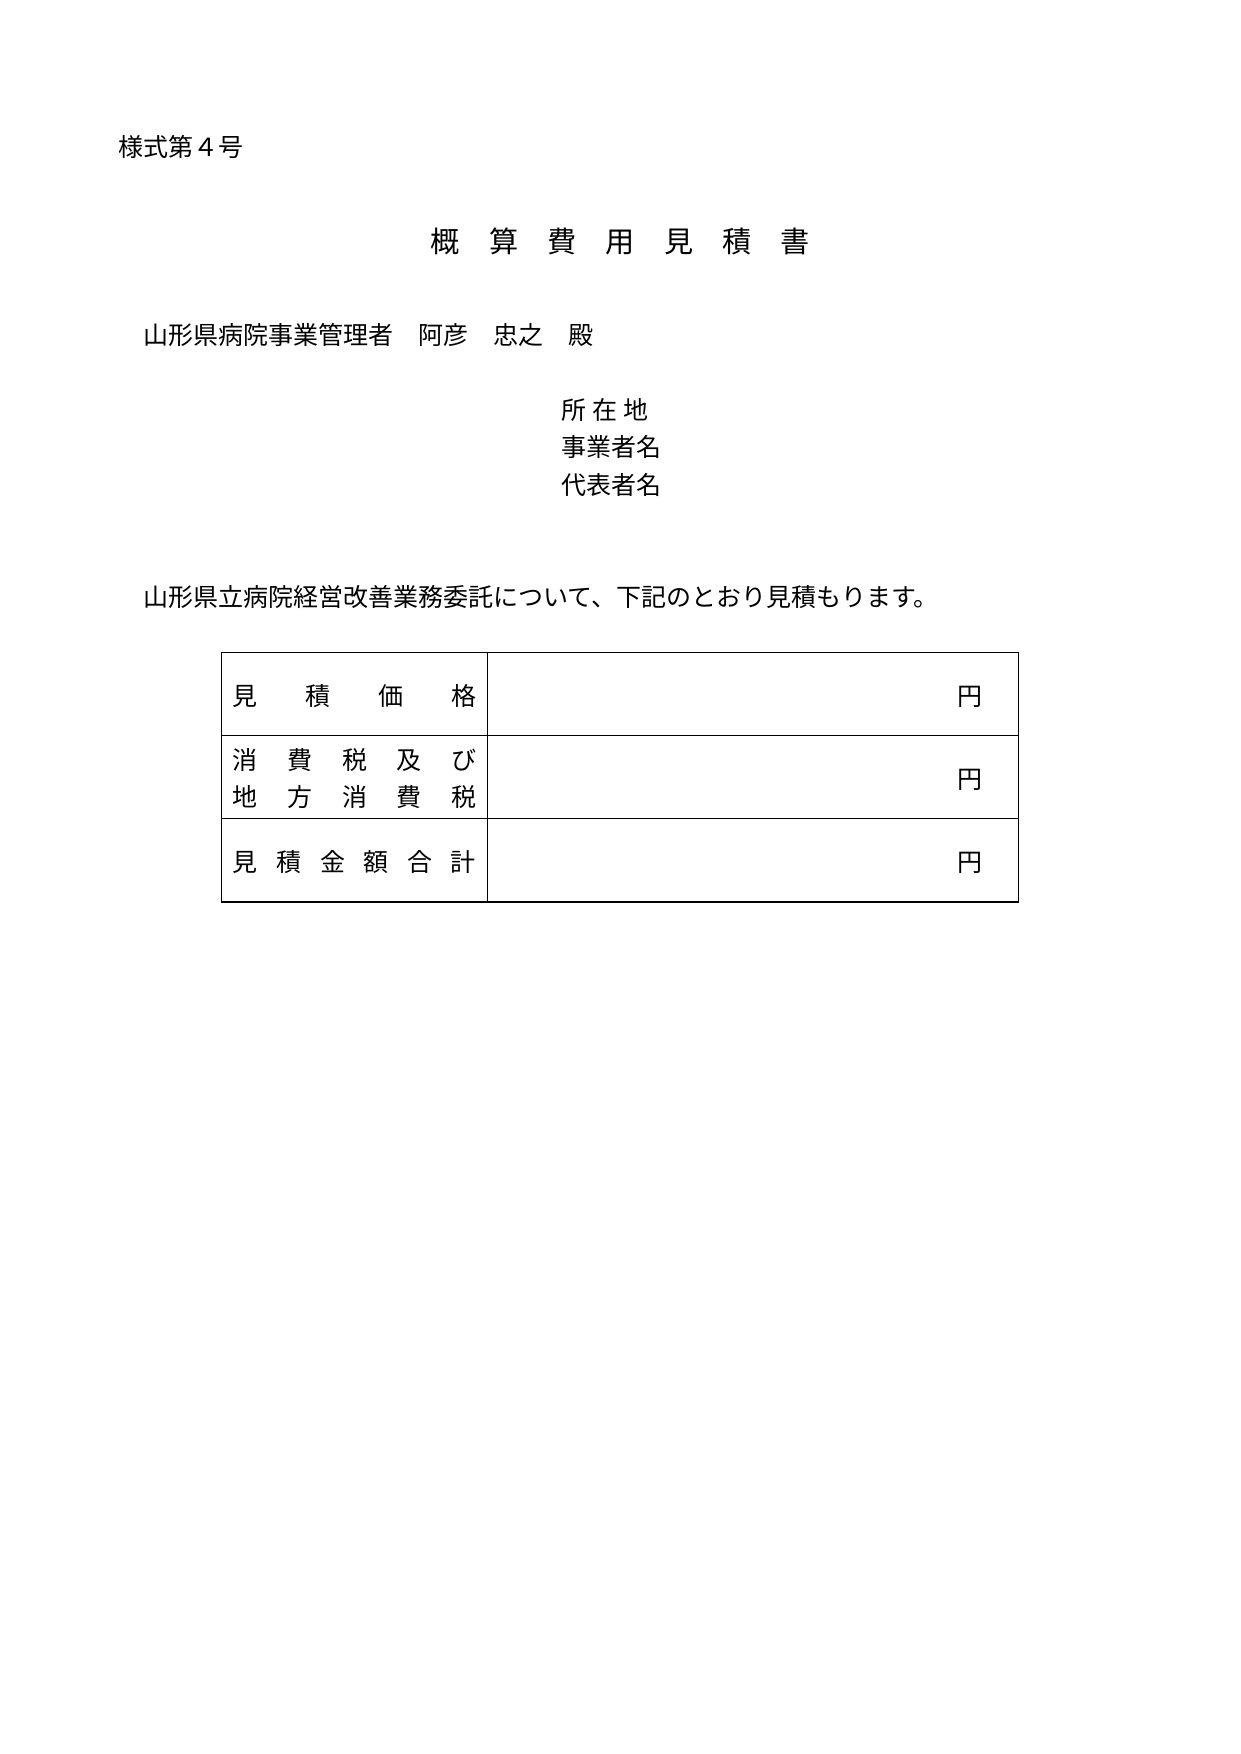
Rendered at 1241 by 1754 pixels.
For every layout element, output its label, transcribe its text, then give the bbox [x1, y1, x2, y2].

table_header 円 [488, 653, 1018, 735]
table_cell 消費税及び 地方消費税 [222, 736, 487, 818]
text 様式第４号 [118, 127, 1122, 164]
text 山形県立病院経営改善業務委託について、下記のとおり見積もります。 [118, 577, 1137, 614]
table_cell 円 [488, 736, 1018, 818]
text 概 算 費 用 見 積 書 [118, 202, 1122, 277]
table_cell 円 [488, 819, 1018, 901]
text 代表者名 [561, 464, 1122, 502]
table_header 見積価格 [222, 653, 487, 735]
text 山形県病院事業管理者 阿彦 忠之 殿 [118, 314, 1122, 352]
text 事業者名 [561, 427, 1122, 464]
text 所在地 [561, 389, 1122, 427]
table_cell 見積金額合計 [222, 819, 487, 901]
